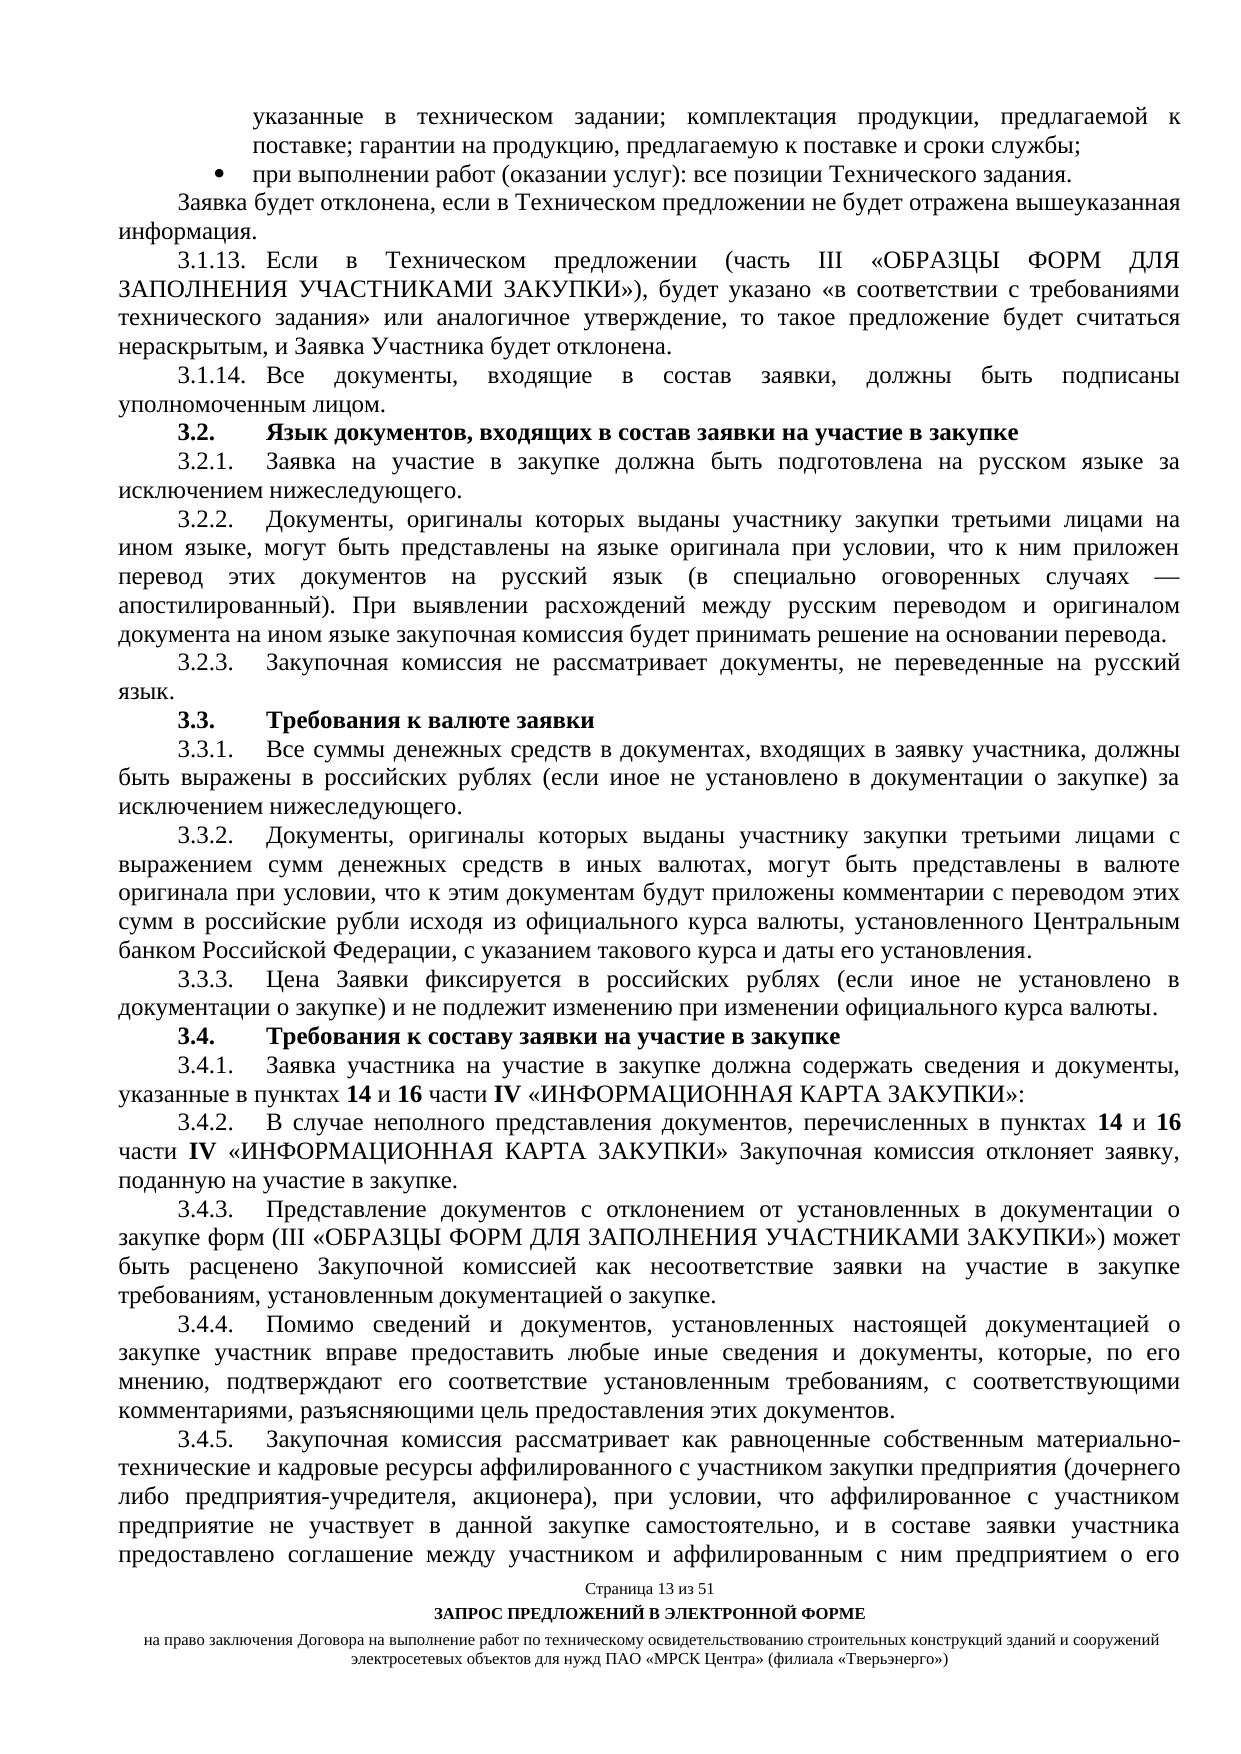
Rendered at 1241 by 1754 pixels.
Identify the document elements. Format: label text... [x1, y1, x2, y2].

subtitle Цена Заявки фиксируется в российских рублях (если иное не установлено в документации о закупке) и не подлежит изменению при изменении официального курса валюты. [118, 964, 1181, 1021]
subtitle Заявка участника на участие в закупке должна содержать сведения и документы, указанные в пунктах 14 и 16 части IV «ИНФОРМАЦИОННАЯ КАРТА ЗАКУПКИ»: [118, 1050, 1181, 1107]
subtitle Заявка на участие в закупке должна быть подготовлена на русском языке за исключением нижеследующего. [118, 446, 1181, 504]
subtitle Все документы, входящие в состав заявки, должны быть подписаны уполномоченным лицом. [118, 360, 1181, 417]
subtitle Заявка будет отклонена, если в Техническом предложении не будет отражена вышеуказанная информация. [118, 187, 1181, 245]
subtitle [118, 1424, 1181, 1567]
subtitle Все суммы денежных средств в документах, входящих в заявку участника, должны быть выражены в российских рублях (если иное не установлено в документации о закупке) за исключением нижеследующего. [118, 734, 1181, 820]
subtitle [215, 101, 1181, 159]
subtitle Требования к составу заявки на участие в закупке [118, 1021, 1181, 1050]
subtitle Требования к валюте заявки [118, 705, 1181, 734]
subtitle Помимо сведений и документов, установленных настоящей документацией о закупке участник вправе предоставить любые иные сведения и документы, которые, по его мнению, подтверждают его соответствие установленным требованиям, с соответствующими комментариями, разъясняющими цель предоставления этих документов. [118, 1309, 1181, 1424]
subtitle Представление документов с отклонением от установленных в документации о закупке форм (III «ОБРАЗЦЫ ФОРМ ДЛЯ ЗАПОЛНЕНИЯ УЧАСТНИКАМИ ЗАКУПКИ») может быть расценено Закупочной комиссией как несоответствие заявки на участие в закупке требованиям, установленным документацией о закупке. [118, 1194, 1181, 1309]
subtitle Закупочная комиссия не рассматривает документы, не переведенные на русский язык. [118, 647, 1181, 705]
subtitle при выполнении работ (оказании услуг): все позиции Технического задания. [215, 159, 1181, 187]
subtitle Язык документов, входящих в состав заявки на участие в закупке [118, 417, 1181, 446]
subtitle В случае неполного представления документов, перечисленных в пунктах 14 и 16 части IV «ИНФОРМАЦИОННАЯ КАРТА ЗАКУПКИ» Закупочная комиссия отклоняет заявку, поданную на участие в закупке. [118, 1107, 1181, 1194]
subtitle Документы, оригиналы которых выданы участнику закупки третьими лицами на ином языке, могут быть представлены на языке оригинала при условии, что к ним приложен перевод этих документов на русский язык (в специально оговоренных случаях — апостилированный). При выявлении расхождений между русским переводом и оригиналом документа на ином языке закупочная комиссия будет принимать решение на основании перевода. [118, 504, 1181, 647]
subtitle Документы, оригиналы которых выданы участнику закупки третьими лицами с выражением сумм денежных средств в иных валютах, могут быть представлены в валюте оригинала при условии, что к этим документам будут приложены комментарии с переводом этих сумм в российские рубли исходя из официального курса валюты, установленного Центральным банком Российской Федерации, с указанием такового курса и даты его установления. [118, 820, 1181, 964]
subtitle Если в Техническом предложении (часть III «ОБРАЗЦЫ ФОРМ ДЛЯ ЗАПОЛНЕНИЯ УЧАСТНИКАМИ ЗАКУПКИ»), будет указано «в соответствии с требованиями технического задания» или аналогичное утверждение, то такое предложение будет считаться нераскрытым, и Заявка Участника будет отклонена. [118, 245, 1181, 360]
